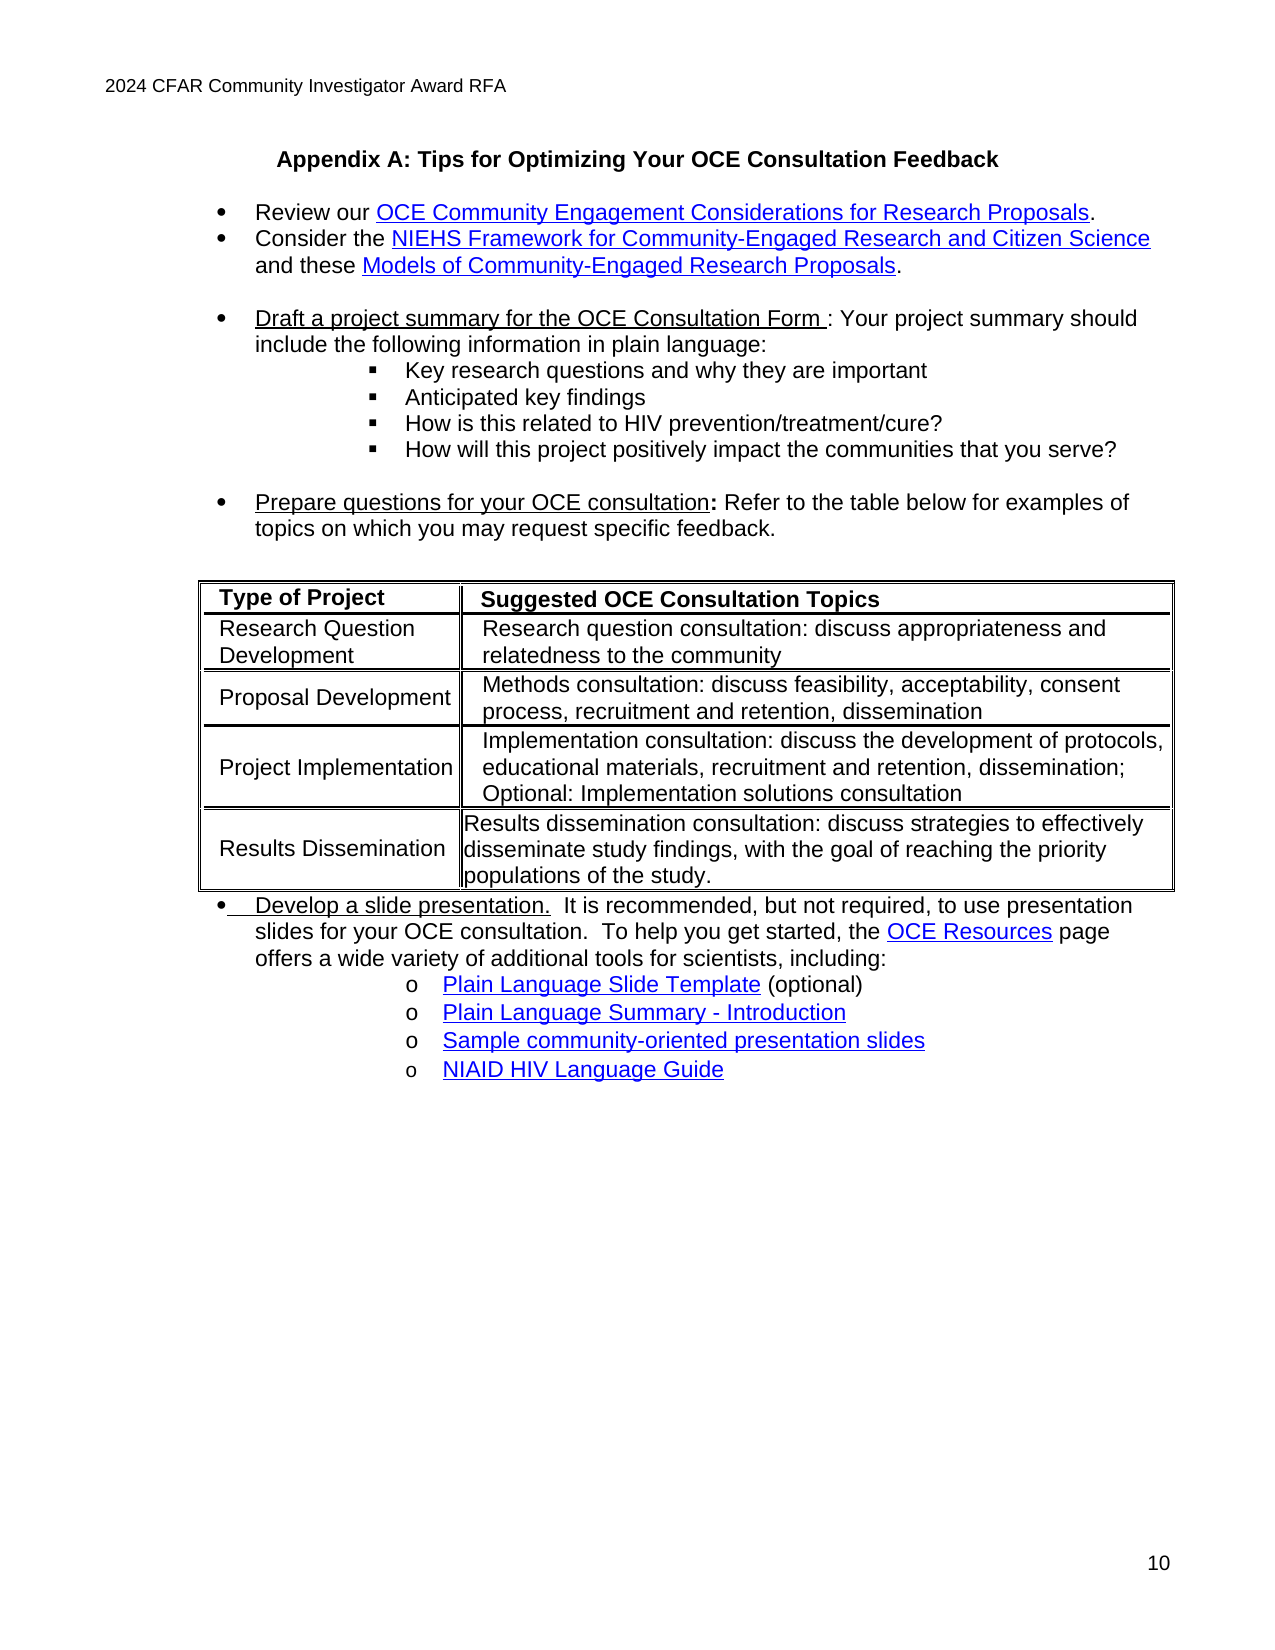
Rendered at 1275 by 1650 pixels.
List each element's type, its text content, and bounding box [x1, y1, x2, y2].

list How is this related to HIV prevention/treatment/cure? [367, 410, 1170, 436]
list Review our OCE Community Engagement Considerations for Research Proposals. [217, 199, 1170, 225]
list Prepare questions for your OCE consultation: Refer to the table below for examples of topics on which you may request specific feedback. [217, 489, 1170, 542]
text Appendix A: Tips for Optimizing Your OCE Consultation Feedback [105, 146, 1170, 173]
table_header Suggested OCE Consultation Topics [461, 584, 1172, 612]
table_cell Results dissemination consultation: discuss strategies to effectively disseminate study findings, with the goal of reaching the priority populations of the study. [461, 806, 1172, 888]
table_cell Research Question Development [201, 612, 459, 668]
table_cell Research question consultation: discuss appropriateness and relatedness to the community [463, 612, 1172, 668]
list Key research questions and why they are important [367, 357, 1170, 383]
list Draft a project summary for the OCE Consultation Form : Your project summary should include the following information in plain language: [217, 304, 1170, 357]
list NIAID HIV Language Guide [405, 1056, 1170, 1083]
list Plain Language Summary - Introduction [405, 999, 1170, 1027]
list Anticipated key findings [367, 383, 1170, 410]
table_cell Implementation consultation: discuss the development of protocols, educational materials, recruitment and retention, dissemination; Optional: Implementation solutions consultation [463, 724, 1172, 806]
table_cell Methods consultation: discuss feasibility, acceptability, consent process, recruitment and retention, dissemination [463, 668, 1172, 724]
table_header Type of Project [201, 582, 461, 612]
list Consider the NIEHS Framework for Community-Engaged Research and Citizen Science and these Models of Community-Engaged Research Proposals. [217, 225, 1170, 278]
list Develop a slide presentation. It is recommended, but not required, to use presentation slides for your OCE consultation. To help you get started, the OCE Resources page offers a wide variety of additional tools for scientists, including: [217, 892, 1170, 971]
list Sample community-oriented presentation slides [405, 1027, 1170, 1056]
table_cell Results Dissemination [201, 806, 461, 888]
list Plain Language Slide Template (optional) [405, 971, 1170, 999]
list How will this project positively impact the communities that you serve? [367, 436, 1170, 463]
table_cell Proposal Development [201, 668, 459, 724]
table_cell Project Implementation [201, 724, 459, 806]
